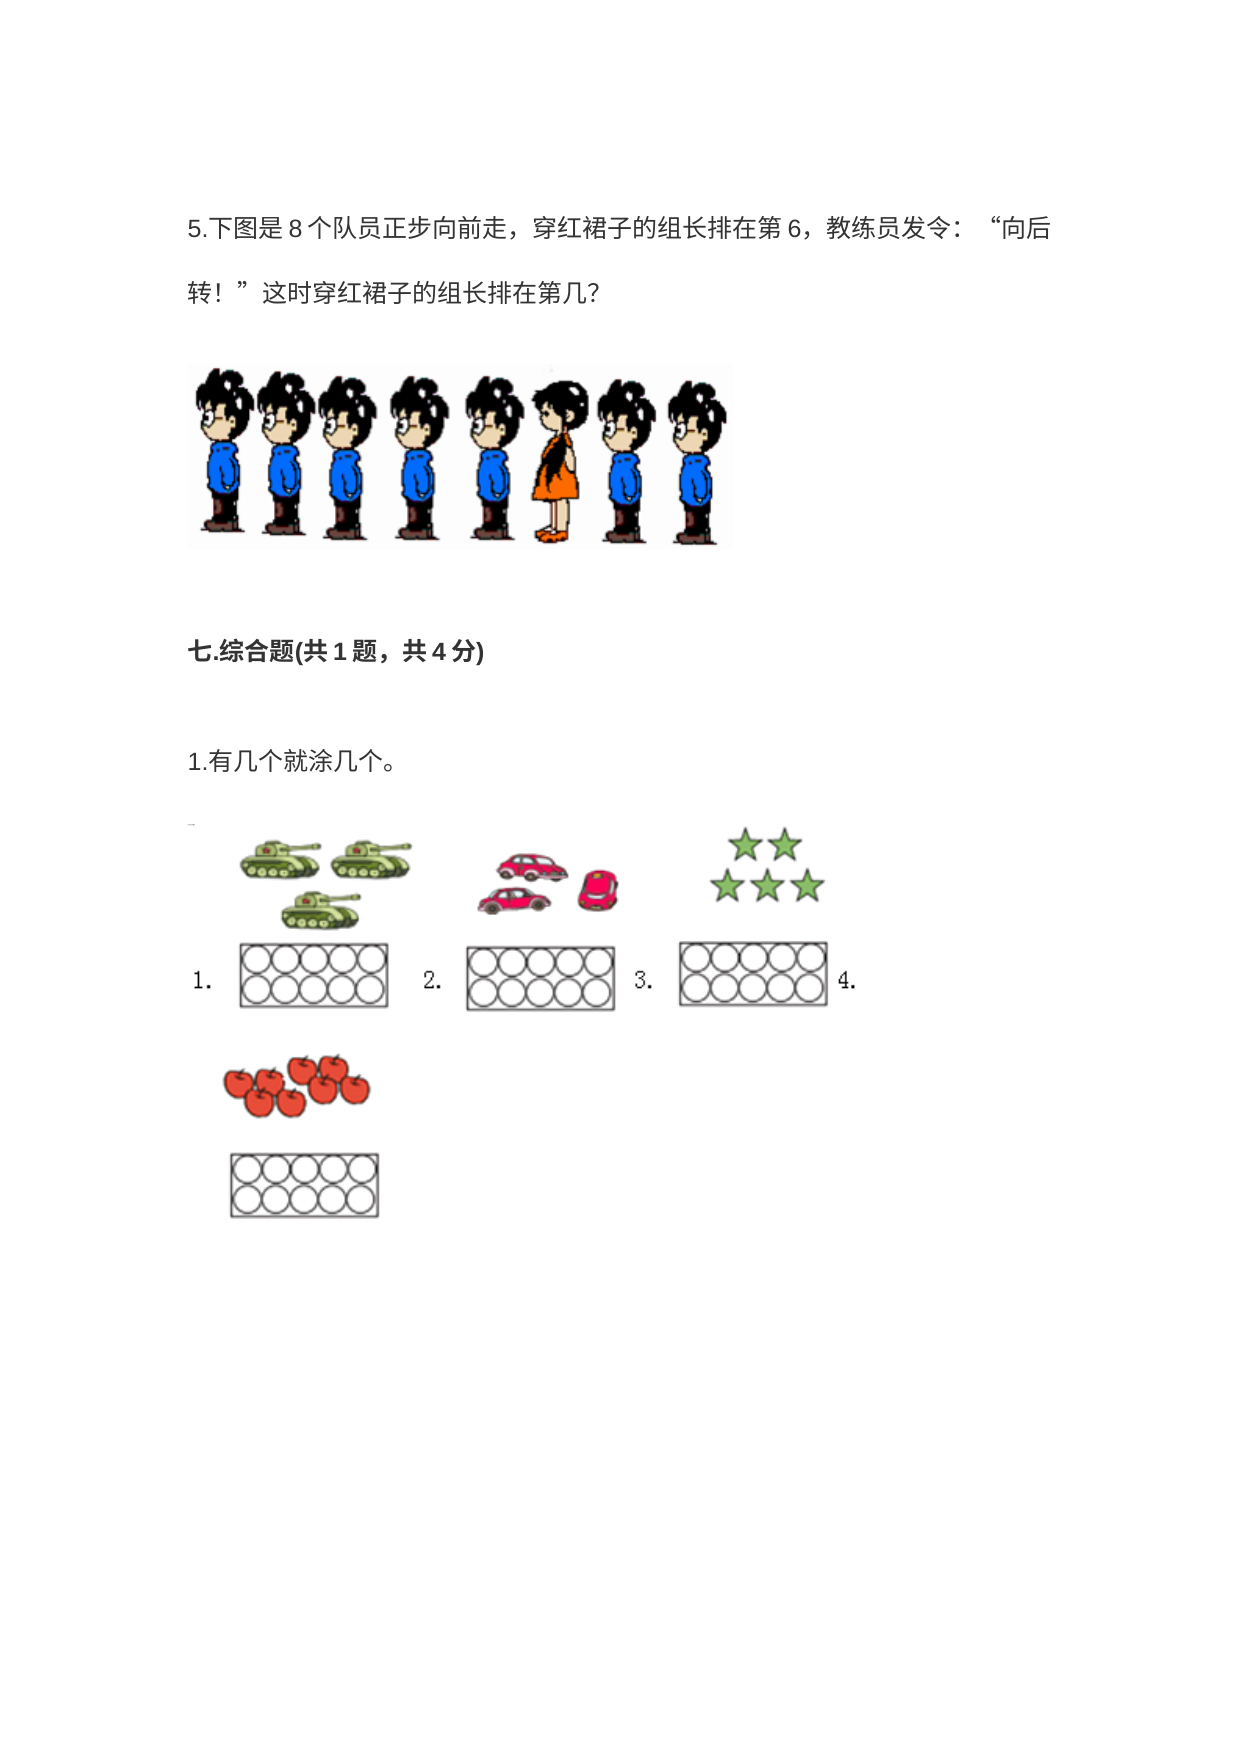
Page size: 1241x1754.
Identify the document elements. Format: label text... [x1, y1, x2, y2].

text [187, 162, 1053, 682]
picture [187, 824, 886, 1233]
picture [187, 357, 736, 556]
